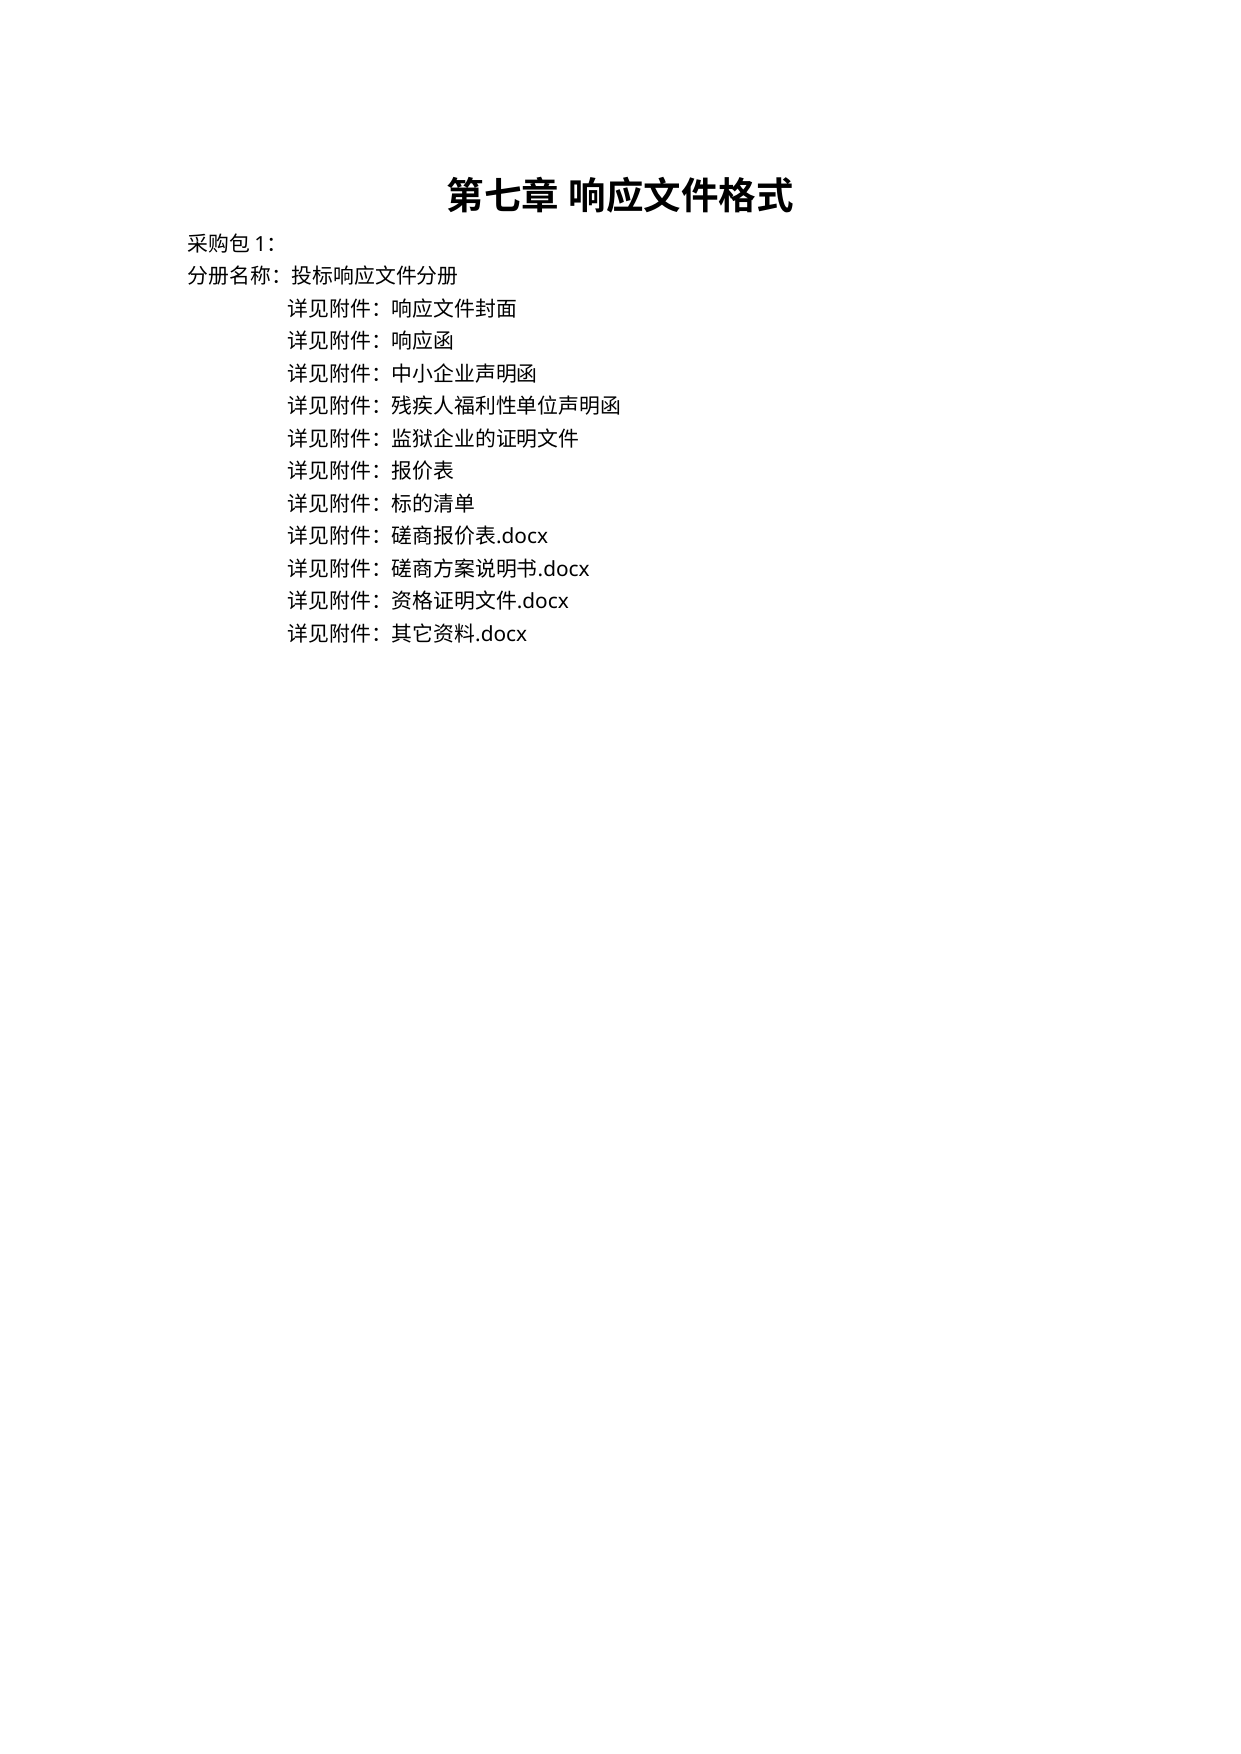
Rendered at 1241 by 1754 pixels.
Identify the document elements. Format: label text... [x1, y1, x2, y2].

text 详见附件：资格证明文件.docx [187, 584, 1053, 617]
text 采购包1： [187, 227, 1053, 259]
text 详见附件：报价表 [187, 454, 1053, 487]
text 详见附件：监狱企业的证明文件 [187, 422, 1053, 454]
text 详见附件：标的清单 [187, 487, 1053, 519]
text 详见附件：残疾人福利性单位声明函 [187, 389, 1053, 422]
text 详见附件：磋商方案说明书.docx [187, 552, 1053, 584]
text 详见附件：磋商报价表.docx [187, 519, 1053, 552]
text 第七章 响应文件格式 [187, 162, 1053, 227]
text 详见附件：中小企业声明函 [187, 357, 1053, 389]
text 详见附件：响应文件封面 [187, 292, 1053, 324]
text 详见附件：其它资料.docx [187, 617, 1053, 649]
text 详见附件：响应函 [187, 324, 1053, 357]
text 分册名称：投标响应文件分册 [187, 259, 1053, 292]
